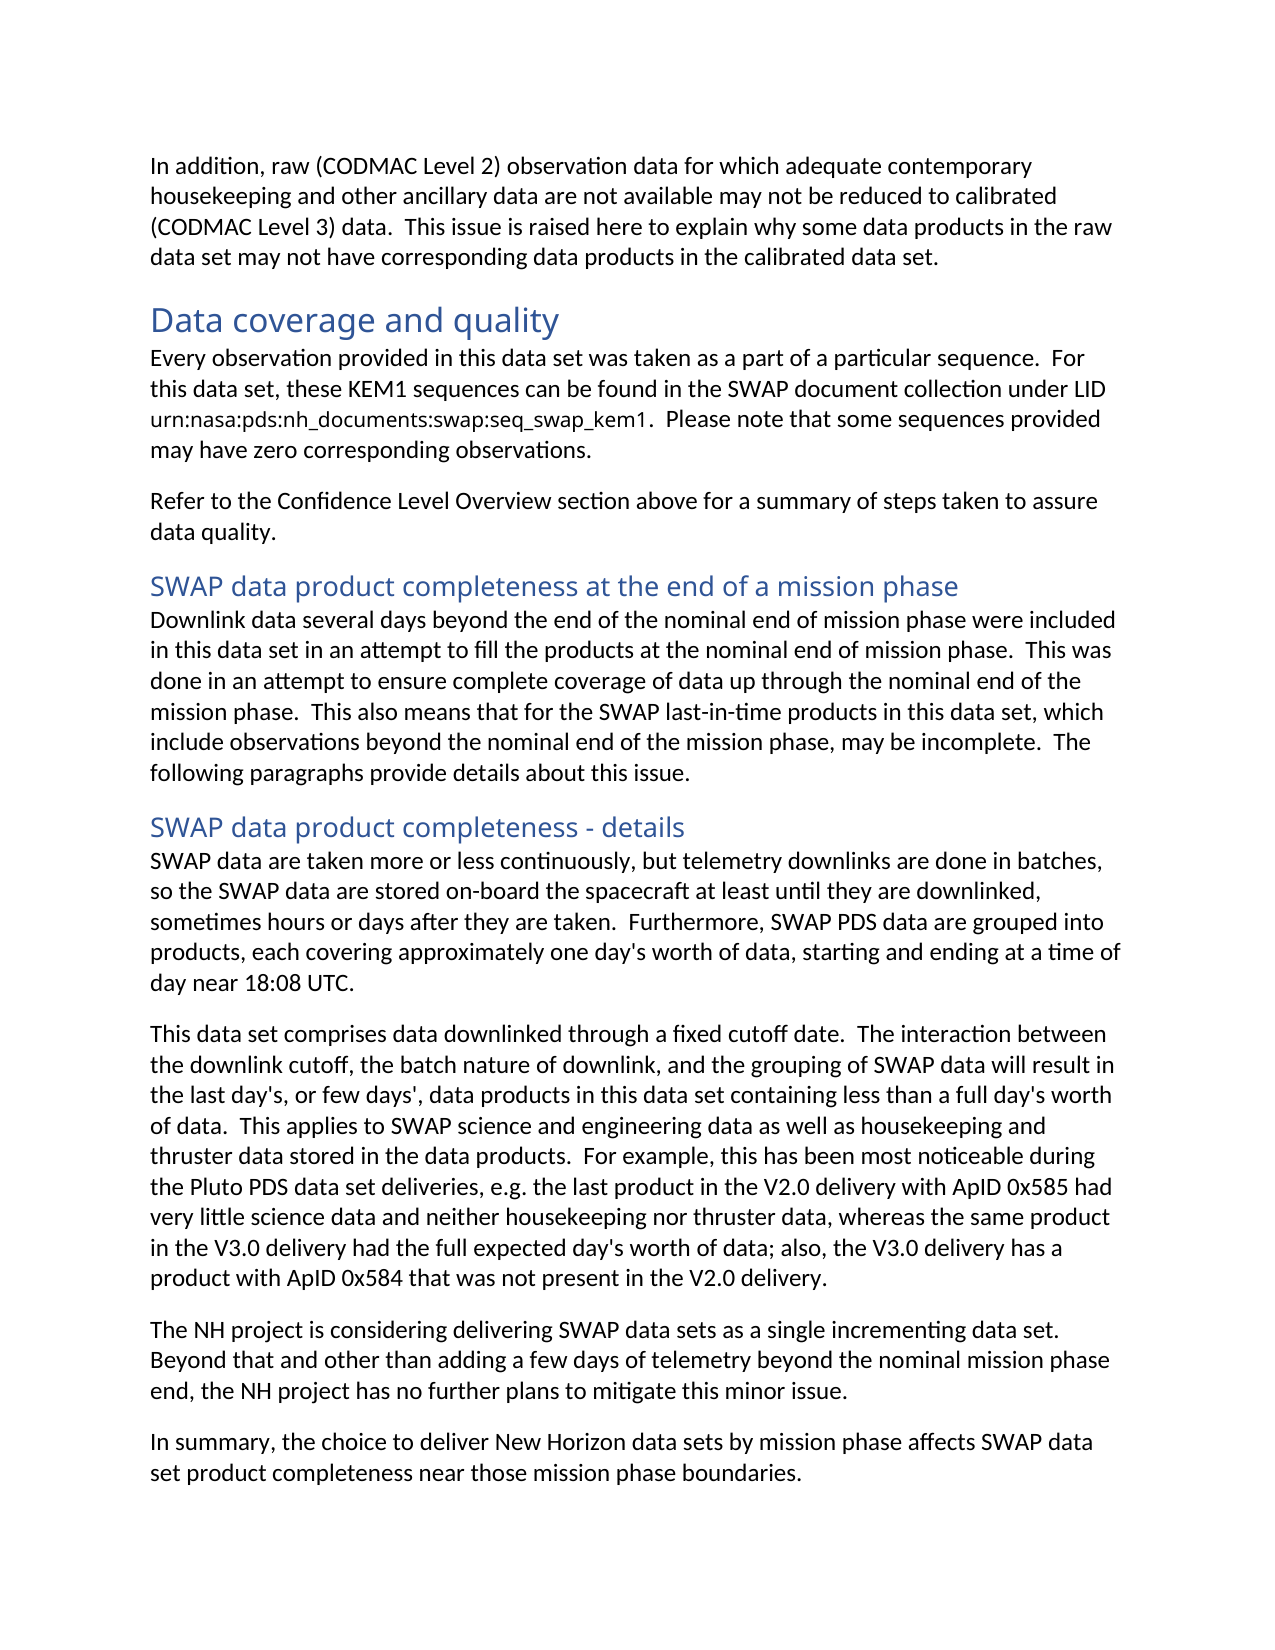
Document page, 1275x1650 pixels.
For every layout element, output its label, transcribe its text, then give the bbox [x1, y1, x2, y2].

subtitle SWAP data product completeness - details [150, 808, 1125, 845]
text Downlink data several days beyond the end of the nominal end of mission phase were included in this data set in an attempt to fill the products at the nominal end of mission phase. This was done in an attempt to ensure complete coverage of data up through the nominal end of the mission phase. This also means that for the SWAP last-in-time products in this data set, which include observations beyond the nominal end of the mission phase, may be incomplete. The following paragraphs provide details about this issue. [150, 604, 1125, 787]
text Refer to the Confidence Level Overview section above for a summary of steps taken to assure data quality. [150, 485, 1125, 546]
text The NH project is considering delivering SWAP data sets as a single incrementing data set. Beyond that and other than adding a few days of telemetry beyond the nominal mission phase end, the NH project has no further plans to mitigate this minor issue. [150, 1314, 1125, 1406]
subtitle Data coverage and quality [150, 297, 1125, 342]
text In summary, the choice to deliver New Horizon data sets by mission phase affects SWAP data set product completeness near those mission phase boundaries. [150, 1426, 1125, 1487]
text This data set comprises data downlinked through a fixed cutoff date. The interaction between the downlink cutoff, the batch nature of downlink, and the grouping of SWAP data will result in the last day's, or few days', data products in this data set containing less than a full day's worth of data. This applies to SWAP science and engineering data as well as housekeeping and thruster data stored in the data products. For example, this has been most noticeable during the Pluto PDS data set deliveries, e.g. the last product in the V2.0 delivery with ApID 0x585 had very little science data and neither housekeeping nor thruster data, whereas the same product in the V3.0 delivery had the full expected day's worth of data; also, the V3.0 delivery has a product with ApID 0x584 that was not present in the V2.0 delivery. [150, 1018, 1125, 1293]
text In addition, raw (CODMAC Level 2) observation data for which adequate contemporary housekeeping and other ancillary data are not available may not be reduced to calibrated (CODMAC Level 3) data. This issue is raised here to explain why some data products in the raw data set may not have corresponding data products in the calibrated data set. [150, 150, 1125, 272]
subtitle SWAP data product completeness at the end of a mission phase [150, 567, 1125, 604]
text Every observation provided in this data set was taken as a part of a particular sequence. For this data set, these KEM1 sequences can be found in the SWAP document collection under LID urn:nasa:pds:nh_documents:swap:seq_swap_kem1. Please note that some sequences provided may have zero corresponding observations. [150, 342, 1125, 464]
text SWAP data are taken more or less continuously, but telemetry downlinks are done in batches, so the SWAP data are stored on-board the spacecraft at least until they are downlinked, sometimes hours or days after they are taken. Furthermore, SWAP PDS data are grouped into products, each covering approximately one day's worth of data, starting and ending at a time of day near 18:08 UTC. [150, 845, 1125, 998]
